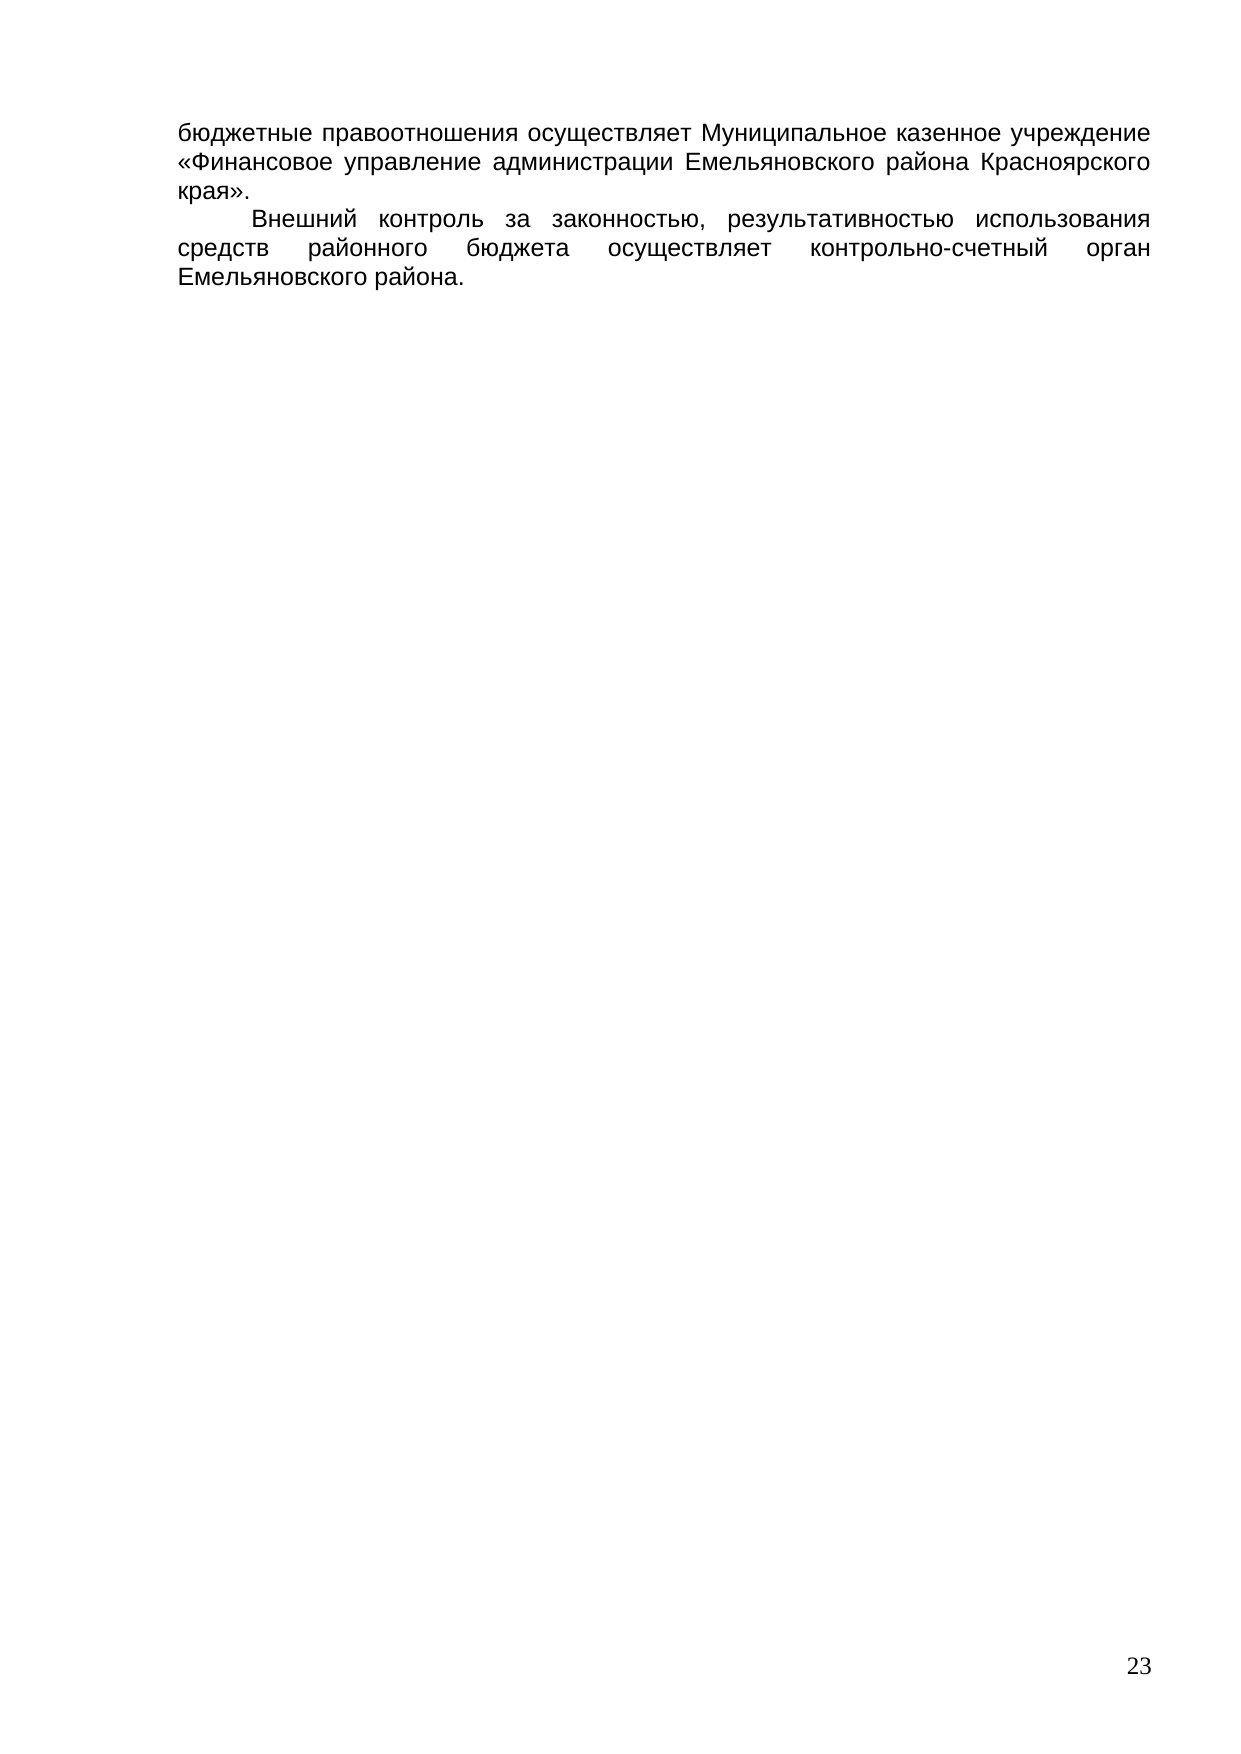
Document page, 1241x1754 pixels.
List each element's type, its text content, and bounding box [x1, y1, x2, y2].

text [177, 118, 1152, 204]
text Внешний контроль за законностью, результативностью использования средств районного бюджета осуществляет контрольно-счетный орган Емельяновского района. [177, 204, 1152, 291]
